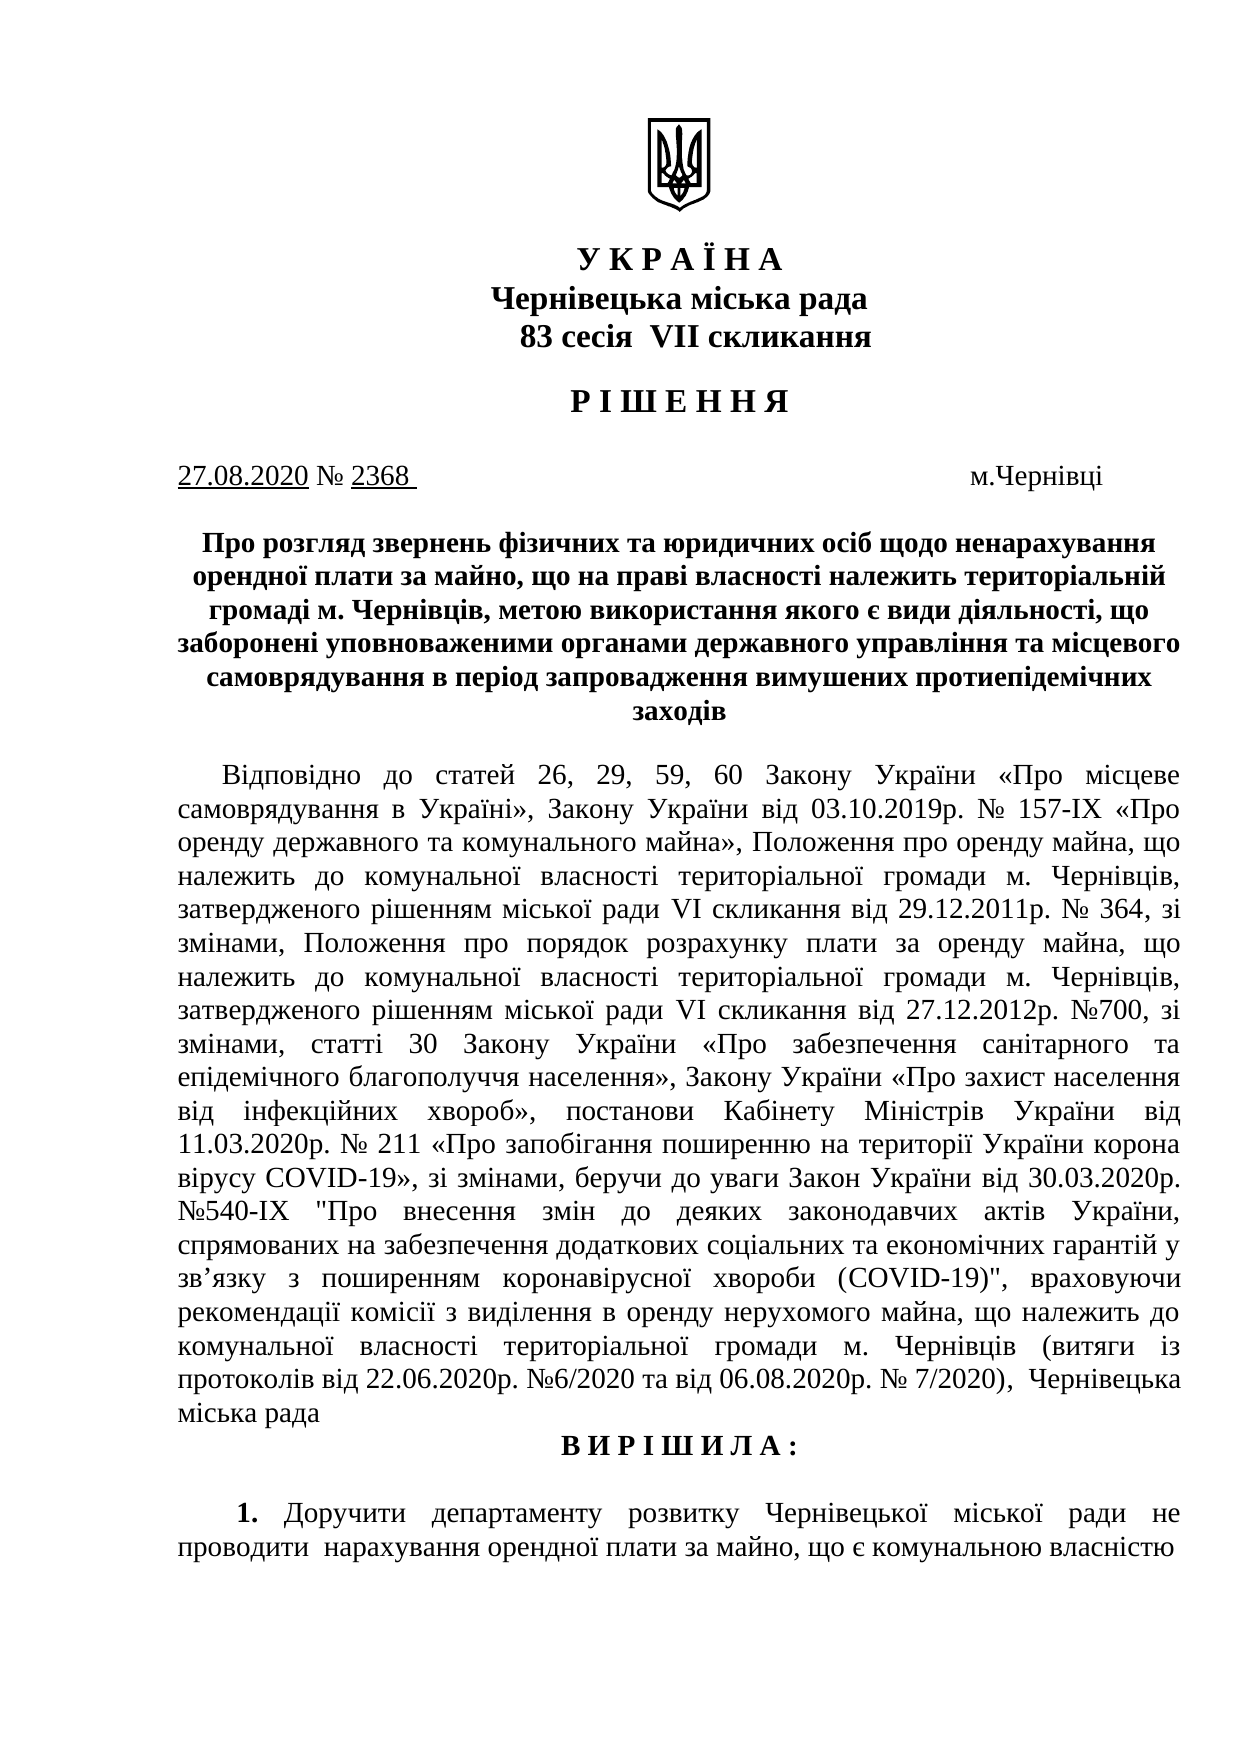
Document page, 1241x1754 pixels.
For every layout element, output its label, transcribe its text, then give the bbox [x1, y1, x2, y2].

text 27.08.2020 № 2368 м.Чернівці [177, 458, 1181, 491]
text В И Р І Ш И Л А : [177, 1428, 1181, 1462]
text Р І Ш Е Н Н Я [177, 381, 1181, 419]
text Відповідно до статей 26, 29, 59, 60 Закону України «Про місцеве самоврядування в Україні», Закону України від 03.10.2019р. № 157-ІХ «Про оренду державного та комунального майна», Положення про оренду майна, що належить до комунальної власності територіальної громади м. Чернівців, затвердженого рішенням міської ради VІ скликання від 29.12.2011р. № 364, зі змінами, Положення про порядок розрахунку плати за оренду майна, що належить до комунальної власності територіальної громади м. Чернівців, затвердженого рішенням міської ради VI скликання від 27.12.2012р. №700, зі змінами, статті 30 Закону України «Про забезпечення санітарного та епідемічного благополуччя населення», Закону України «Про захист населення від інфекційних хвороб», постанови Кабінету Міністрів України від 11.03.2020р. № 211 «Про запобігання поширенню на території України корона вірусу COVID-19», зі змінами, беручи до уваги Закон України від 30.03.2020р. №540-ІХ "Про внесення змін до деяких законодавчих актів України, спрямованих на забезпечення додаткових соціальних та економічних гарантій у зв’язку з поширенням коронавірусної хвороби (COVID-19)", враховуючи рекомендації комісії з виділення в оренду нерухомого майна, що належить до комунальної власності територіальної громади м. Чернівців (витяги із протоколів від 22.06.2020р. №6/2020 та від 06.08.2020р. № 7/2020), Чернівецька міська рада [177, 892, 1181, 1126]
text Відповідно до статей 26, 29, 59, 60 Закону України «Про місцеве самоврядування в Україні», Закону України від 03.10.2019р. № 157-ІХ «Про оренду державного та комунального майна», Положення про оренду майна, що належить до комунальної власності територіальної громади м. Чернівців, затвердженого рішенням міської ради VІ скликання від 29.12.2011р. № 364, зі змінами, Положення про порядок розрахунку плати за оренду майна, що належить до комунальної власності територіальної громади м. Чернівців, затвердженого рішенням міської ради VI скликання від 27.12.2012р. №700, зі змінами, статті 30 Закону України «Про забезпечення санітарного та епідемічного благополуччя населення», Закону України «Про захист населення від інфекційних хвороб», постанови Кабінету Міністрів України від 11.03.2020р. № 211 «Про запобігання поширенню на території України корона вірусу COVID-19», зі змінами, беручи до уваги Закон України від 30.03.2020р. №540-ІХ "Про внесення змін до деяких законодавчих актів України, спрямованих на забезпечення додаткових соціальних та економічних гарантій у зв’язку з поширенням коронавірусної хвороби (COVID-19)", враховуючи рекомендації комісії з виділення в оренду нерухомого майна, що належить до комунальної власності територіальної громади м. Чернівців (витяги із протоколів від 22.06.2020р. №6/2020 та від 06.08.2020р. № 7/2020), Чернівецька міська рада [177, 1160, 1181, 1428]
text 1. Доручити департаменту розвитку Чернівецької міської ради не проводити нарахування орендної плати за майно, що є комунальною власністю [177, 1495, 1181, 1562]
text 83 сесія VІІ скликання [177, 316, 1181, 354]
text Про розгляд звернень фізичних та юридичних осіб щодо ненарахування орендної плати за майно, що на праві власності належить територіальній громаді м. Чернівців, метою використання якого є види діяльності, що заборонені уповноваженими органами державного управління та місцевого самоврядування в період запровадження вимушених протиепідемічних заходів [177, 525, 1181, 726]
text У К Р А Ї Н А [177, 239, 1181, 278]
text Чернівецька міська рада [177, 278, 1181, 316]
text Відповідно до статей 26, 29, 59, 60 Закону України «Про місцеве самоврядування в Україні», Закону України від 03.10.2019р. № 157-ІХ «Про оренду державного та комунального майна», Положення про оренду майна, що належить до комунальної власності територіальної громади м. Чернівців, затвердженого рішенням міської ради VІ скликання від 29.12.2011р. № 364, зі змінами, Положення про порядок розрахунку плати за оренду майна, що належить до комунальної власності територіальної громади м. Чернівців, затвердженого рішенням міської ради VI скликання від 27.12.2012р. №700, зі змінами, статті 30 Закону України «Про забезпечення санітарного та епідемічного благополуччя населення», Закону України «Про захист населення від інфекційних хвороб», постанови Кабінету Міністрів України від 11.03.2020р. № 211 «Про запобігання поширенню на території України корона вірусу COVID-19», зі змінами, беручи до уваги Закон України від 30.03.2020р. №540-ІХ "Про внесення змін до деяких законодавчих актів України, спрямованих на забезпечення додаткових соціальних та економічних гарантій у зв’язку з поширенням коронавірусної хвороби (COVID-19)", враховуючи рекомендації комісії з виділення в оренду нерухомого майна, що належить до комунальної власності територіальної громади м. Чернівців (витяги із протоколів від 22.06.2020р. №6/2020 та від 06.08.2020р. № 7/2020), Чернівецька міська рада [177, 757, 1181, 858]
